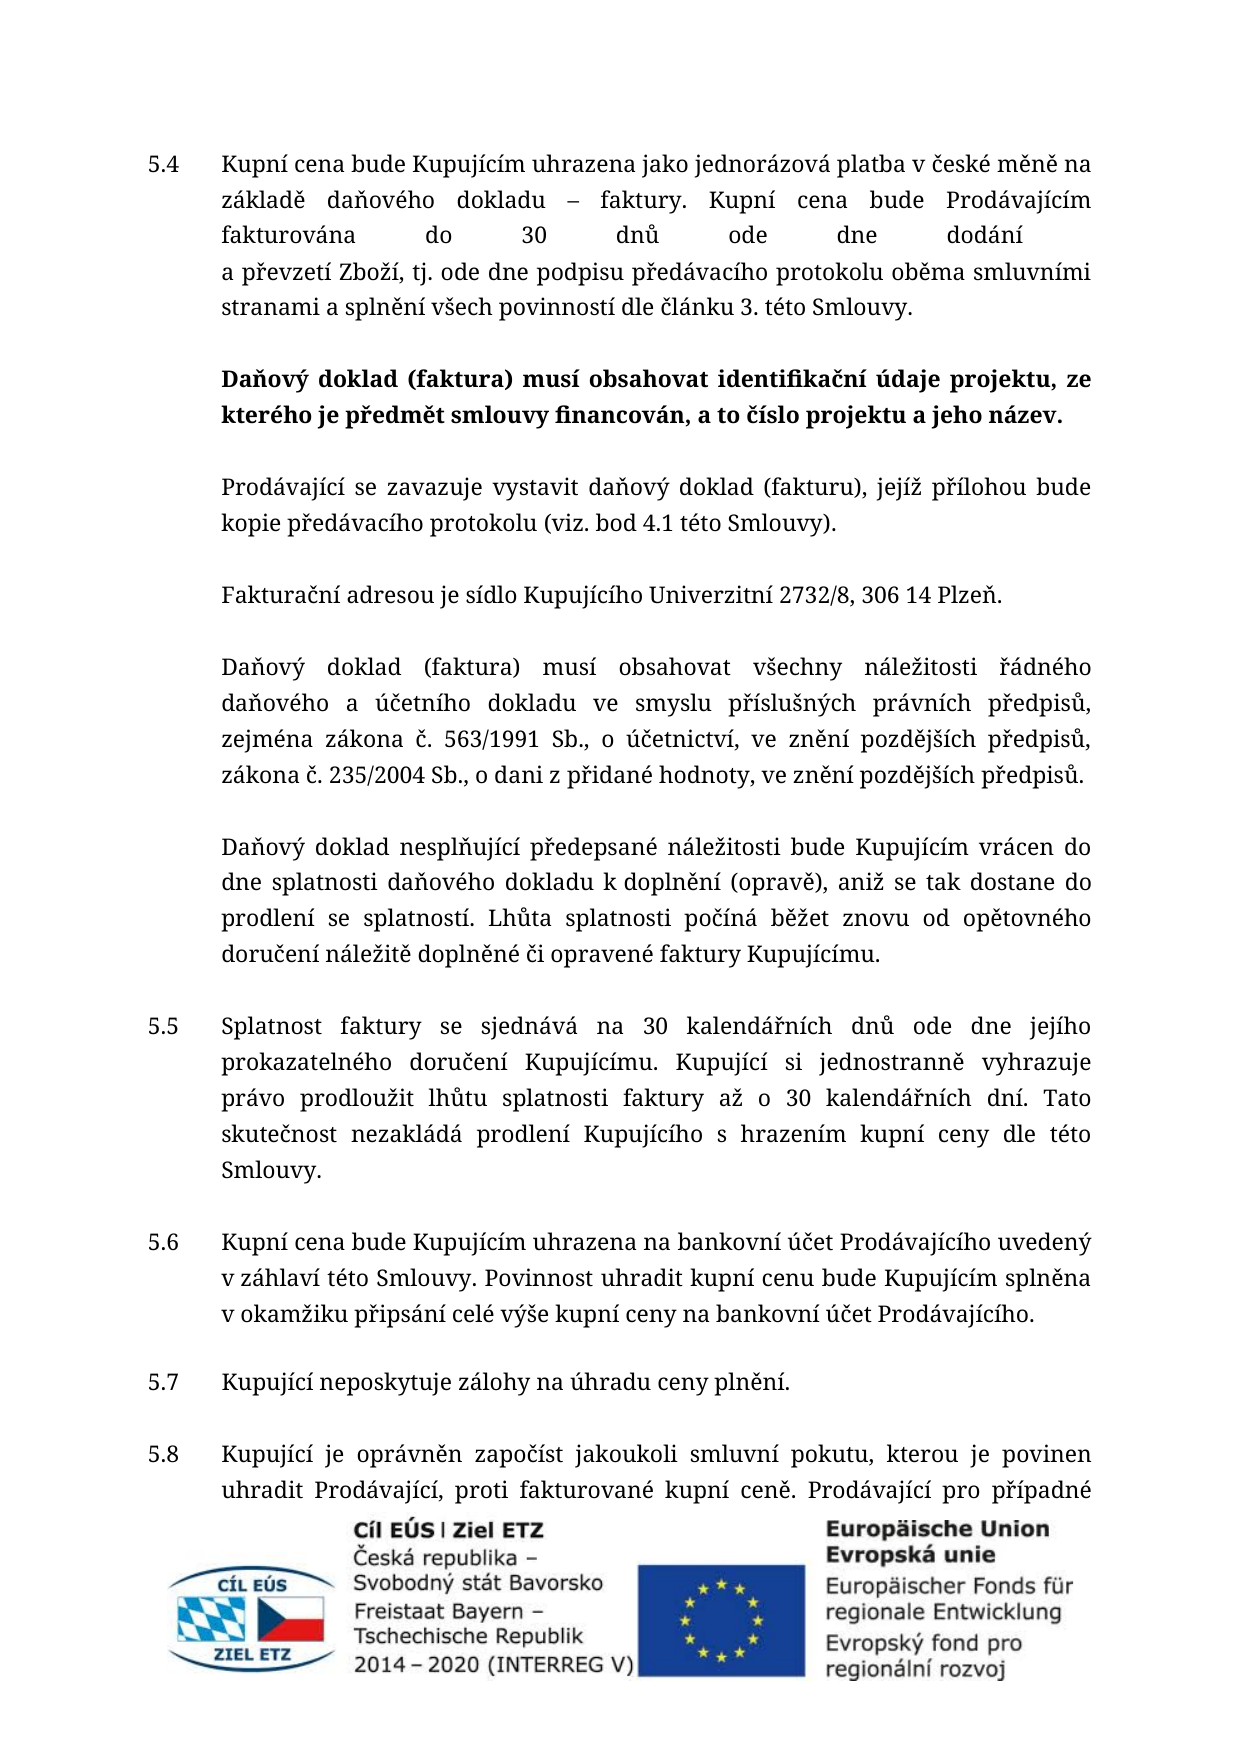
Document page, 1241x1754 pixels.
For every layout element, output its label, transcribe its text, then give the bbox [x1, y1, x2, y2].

text 5.5 Splatnost faktury se sjednává na 30 kalendářních dnů ode dne jejího prokazatelného doručení Kupujícímu. Kupující si jednostranně vyhrazuje právo prodloužit lhůtu splatnosti faktury až o 30 kalendářních dní. Tato skutečnost nezakládá prodlení Kupujícího s hrazením kupní ceny dle této Smlouvy. [148, 1010, 1093, 1185]
text Fakturační adresou je sídlo Kupujícího Univerzitní 2732/8, 306 14 Plzeň. [221, 579, 1093, 610]
text 5.4 Kupní cena bude Kupujícím uhrazena jako jednorázová platba v české měně na základě daňového dokladu – faktury. Kupní cena bude Prodávajícím fakturována do 30 dnů ode dne dodání a převzetí Zboží, tj. ode dne podpisu předávacího protokolu oběma smluvními stranami a splnění všech povinností dle článku 3. této Smlouvy. [148, 148, 1093, 323]
text Daňový doklad nesplňující předepsané náležitosti bude Kupujícím vrácen do dne splatnosti daňového dokladu k doplnění (opravě), aniž se tak dostane do prodlení se splatností. Lhůta splatnosti počíná běžet znovu od opětovného doručení náležitě doplněné či opravené faktury Kupujícímu. [221, 830, 1093, 969]
text Daňový doklad (faktura) musí obsahovat identifikační údaje projektu, ze kterého je předmět smlouvy financován, a to číslo projektu a jeho název. [221, 363, 1093, 430]
picture [167, 1512, 1074, 1681]
text Prodávající se zavazuje vystavit daňový doklad (fakturu), jejíž přílohou bude kopie předávacího protokolu (viz. bod 4.1 této Smlouvy). [221, 471, 1093, 538]
text Daňový doklad (faktura) musí obsahovat všechny náležitosti řádného daňového a účetního dokladu ve smyslu příslušných právních předpisů, zejména zákona č. 563/1991 Sb., o účetnictví, ve znění pozdějších předpisů, zákona č. 235/2004 Sb., o dani z přidané hodnoty, ve znění pozdějších předpisů. [221, 651, 1093, 790]
text 5.7 Kupující neposkytuje zálohy na úhradu ceny plnění. [148, 1366, 1093, 1397]
text 5.6 Kupní cena bude Kupujícím uhrazena na bankovní účet Prodávajícího uvedený v záhlaví této Smlouvy. Povinnost uhradit kupní cenu bude Kupujícím splněna v okamžiku připsání celé výše kupní ceny na bankovní účet Prodávajícího. [148, 1226, 1093, 1329]
